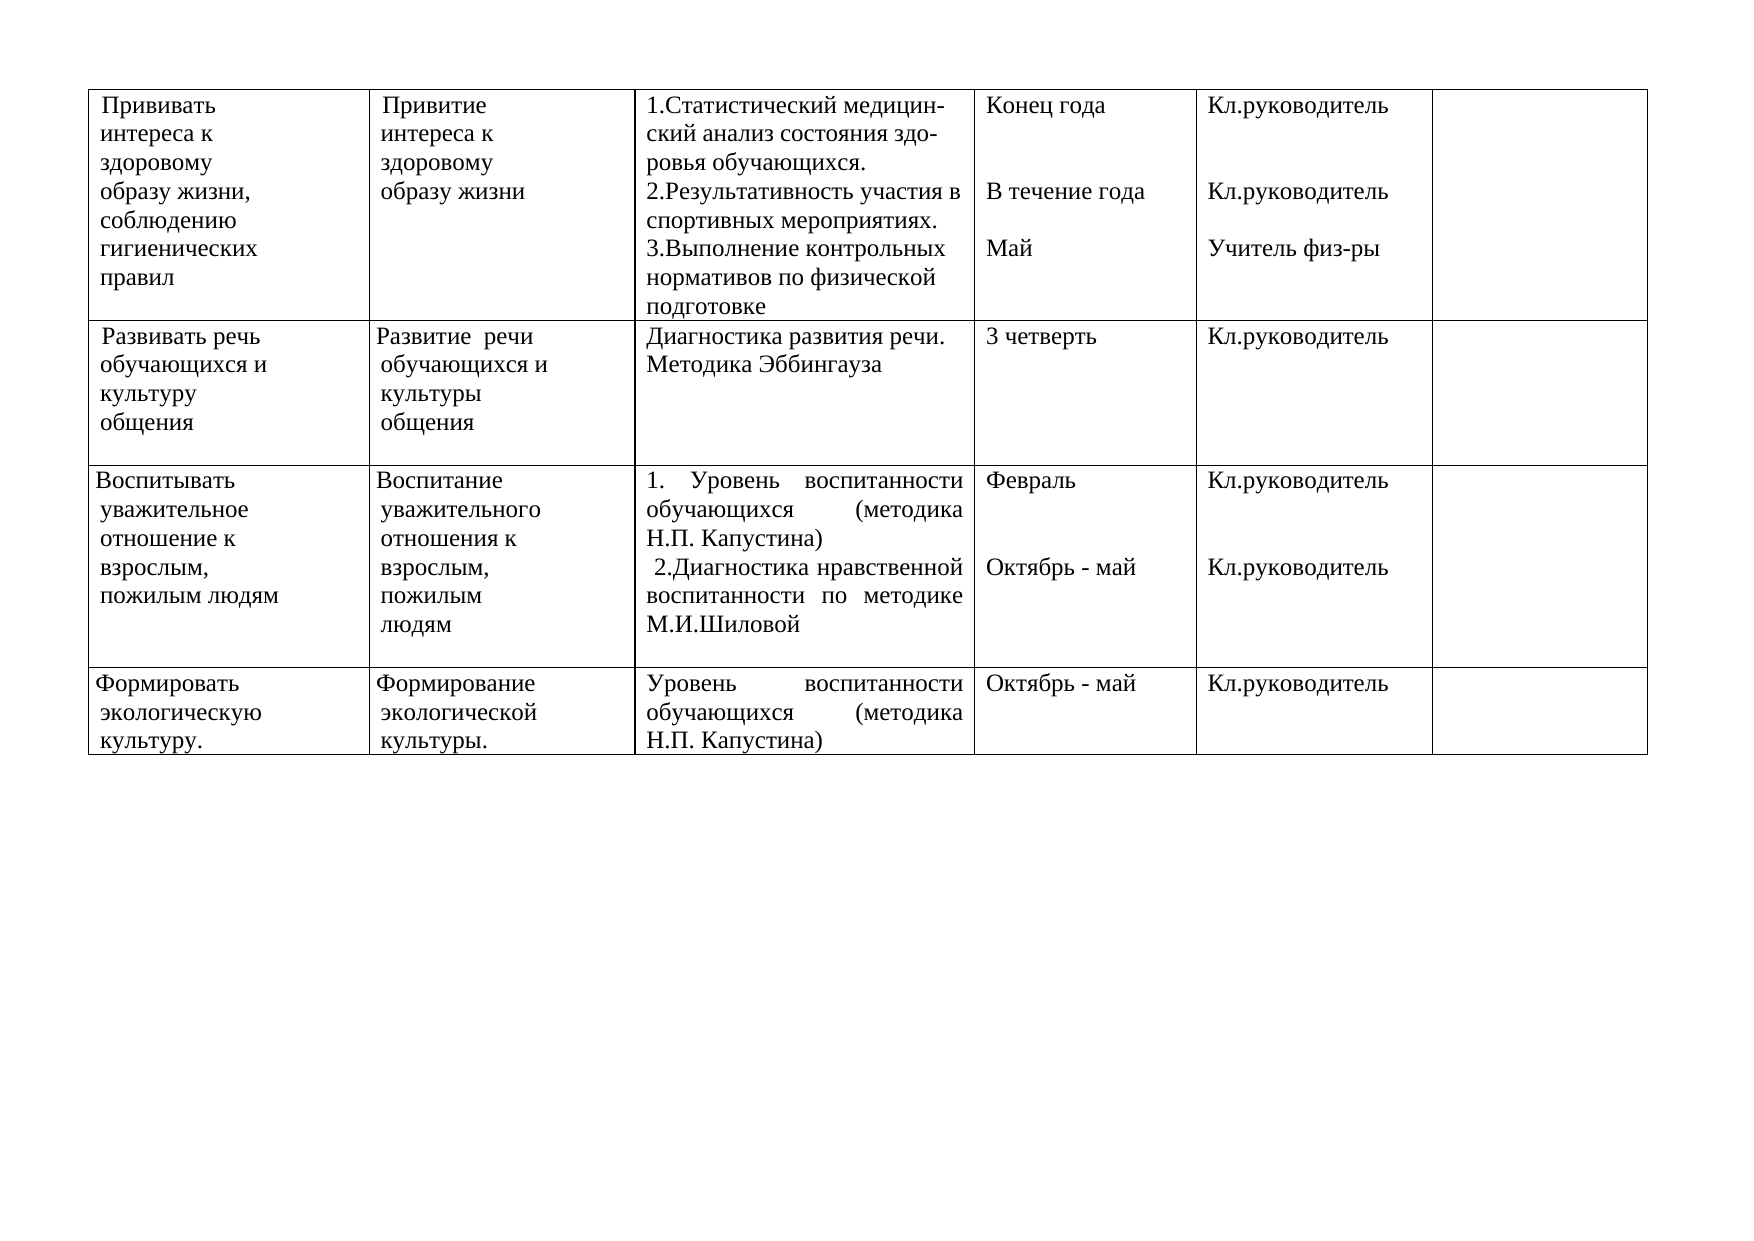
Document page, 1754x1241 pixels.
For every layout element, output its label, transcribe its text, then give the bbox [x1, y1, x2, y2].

table_cell [1433, 668, 1647, 754]
table_cell 1. Уровень воспитанности обучающихся (методика Н.П. Капустина) 2.Диагностика нравственной воспитанности по методике М.И.Шиловой [636, 466, 974, 667]
table_cell Формирование экологической культуры. [370, 668, 634, 754]
table_cell Кл.руководитель [1197, 668, 1432, 754]
table_cell Кл.руководитель [1197, 321, 1432, 464]
table_cell Формировать экологическую культуру. [89, 668, 369, 754]
table_cell [1433, 466, 1647, 667]
table_cell Развивать речь обучающихся и культуру общения [89, 321, 369, 464]
table_cell Прививать интереса к здоровому образу жизни, соблюдению гигиенических правил [89, 90, 369, 320]
table_cell Октябрь - май [975, 668, 1196, 754]
table_cell Февраль Октябрь - май [975, 466, 1196, 667]
table_cell 1.Статистический медицинский анализ состояния здоровья обучающихся. 2.Результативность участия в спортивных мероприятиях. 3.Выполнение контрольных нормативов по физической подготовке [636, 90, 974, 320]
table_cell Конец года В течение года Май [975, 90, 1196, 320]
table_cell [1433, 90, 1647, 320]
table_cell Развитие речи обучающихся и культуры общения [370, 321, 634, 464]
table_cell Привитие интереса к здоровому образу жизни [370, 90, 634, 320]
table_cell [1433, 321, 1647, 464]
table_cell Кл.руководитель Кл.руководитель [1197, 466, 1432, 667]
table_cell 3 четверть [975, 321, 1196, 464]
table_cell Диагностика развития речи. Методика Эббингауза [636, 321, 974, 464]
table_cell Кл.руководитель Кл.руководитель Учитель физ-ры [1197, 90, 1432, 320]
table_cell Воспитание уважительного отношения к взрослым, пожилым людям [370, 466, 634, 667]
table_cell Уровень воспитанности обучающихся (методика Н.П. Капустина) [636, 668, 974, 754]
table_cell Воспитывать уважительное отношение к взрослым, пожилым людям [89, 466, 369, 667]
